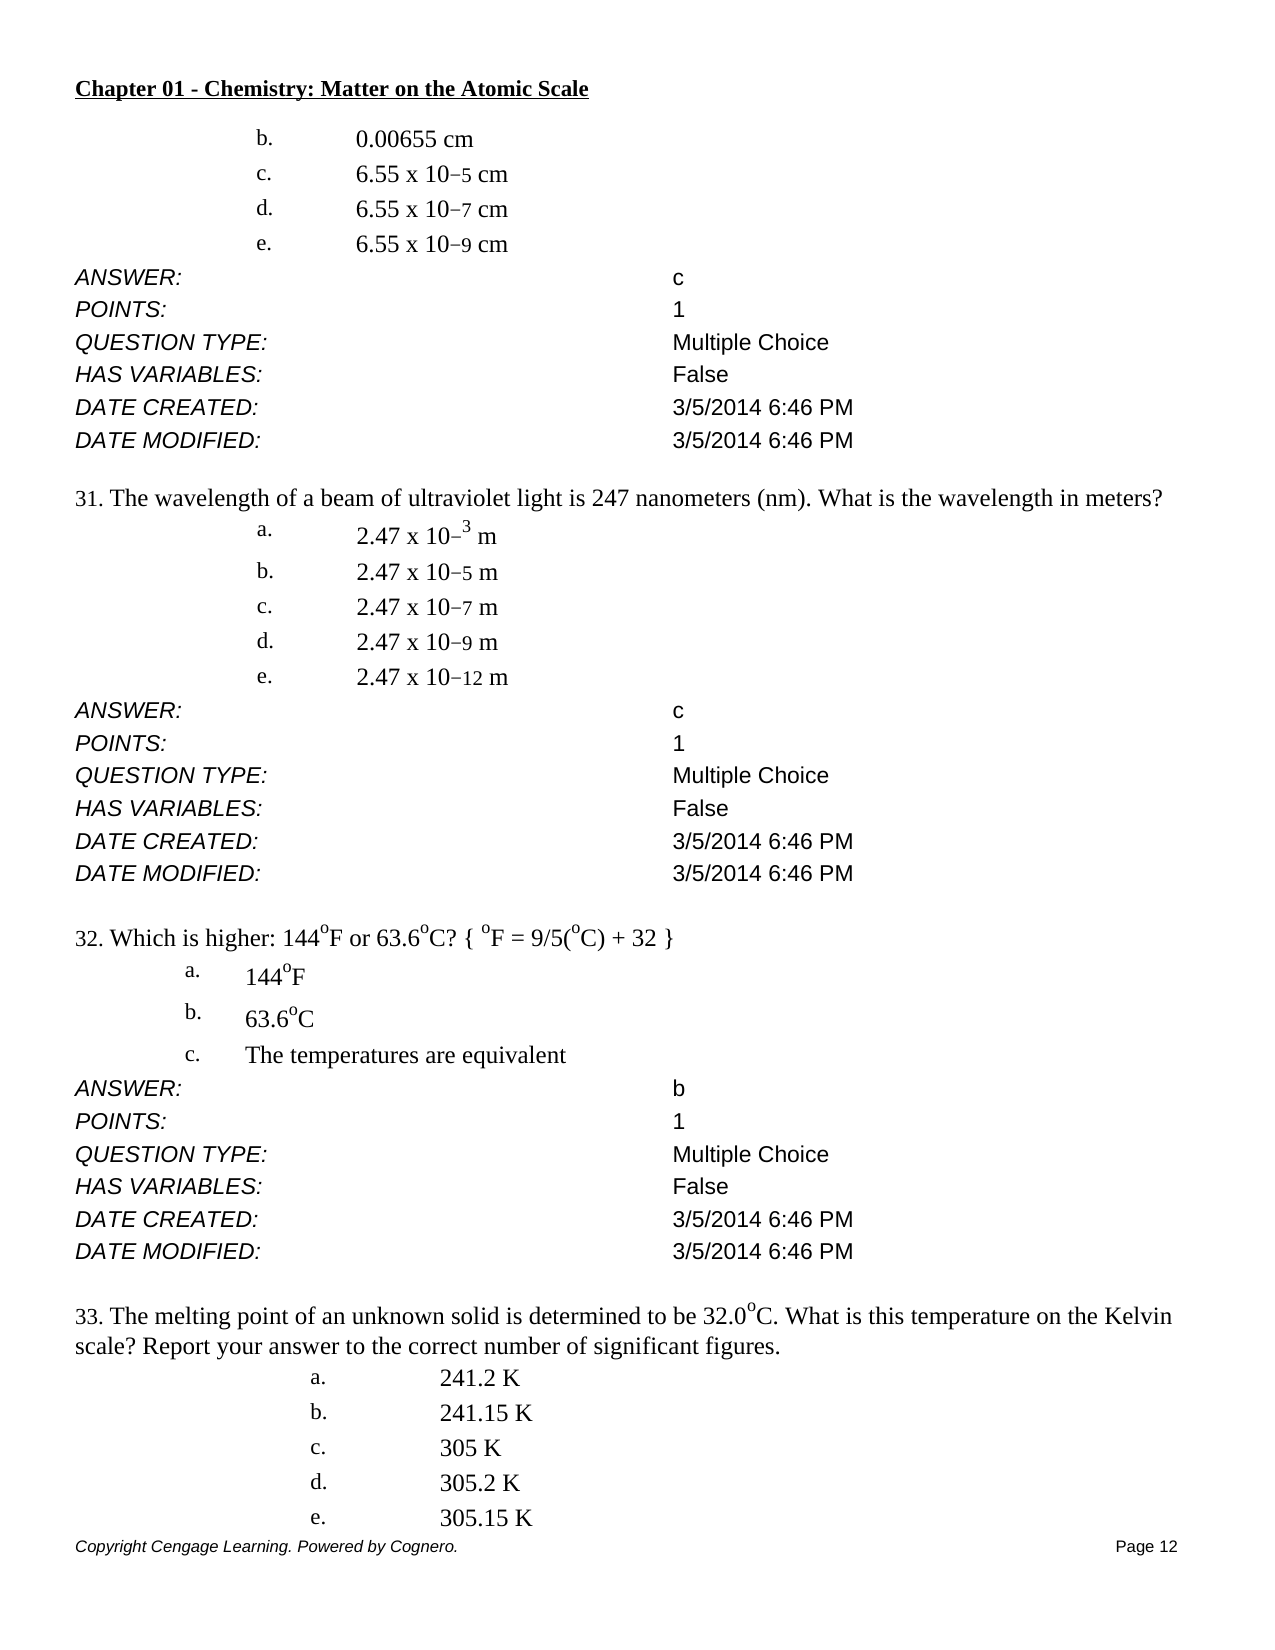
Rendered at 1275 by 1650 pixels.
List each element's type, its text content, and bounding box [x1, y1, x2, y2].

table_header 32. Which is higher: 144oF or 63.6oC? { oF = 9/5(oC) + 32 } [75, 917, 1200, 1268]
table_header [75, 121, 1200, 456]
table_header 31. The wavelength of a beam of ultraviolet light is 247 nanometers (nm). What is the wavelength in meters? [75, 483, 1200, 890]
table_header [75, 1295, 1200, 1534]
